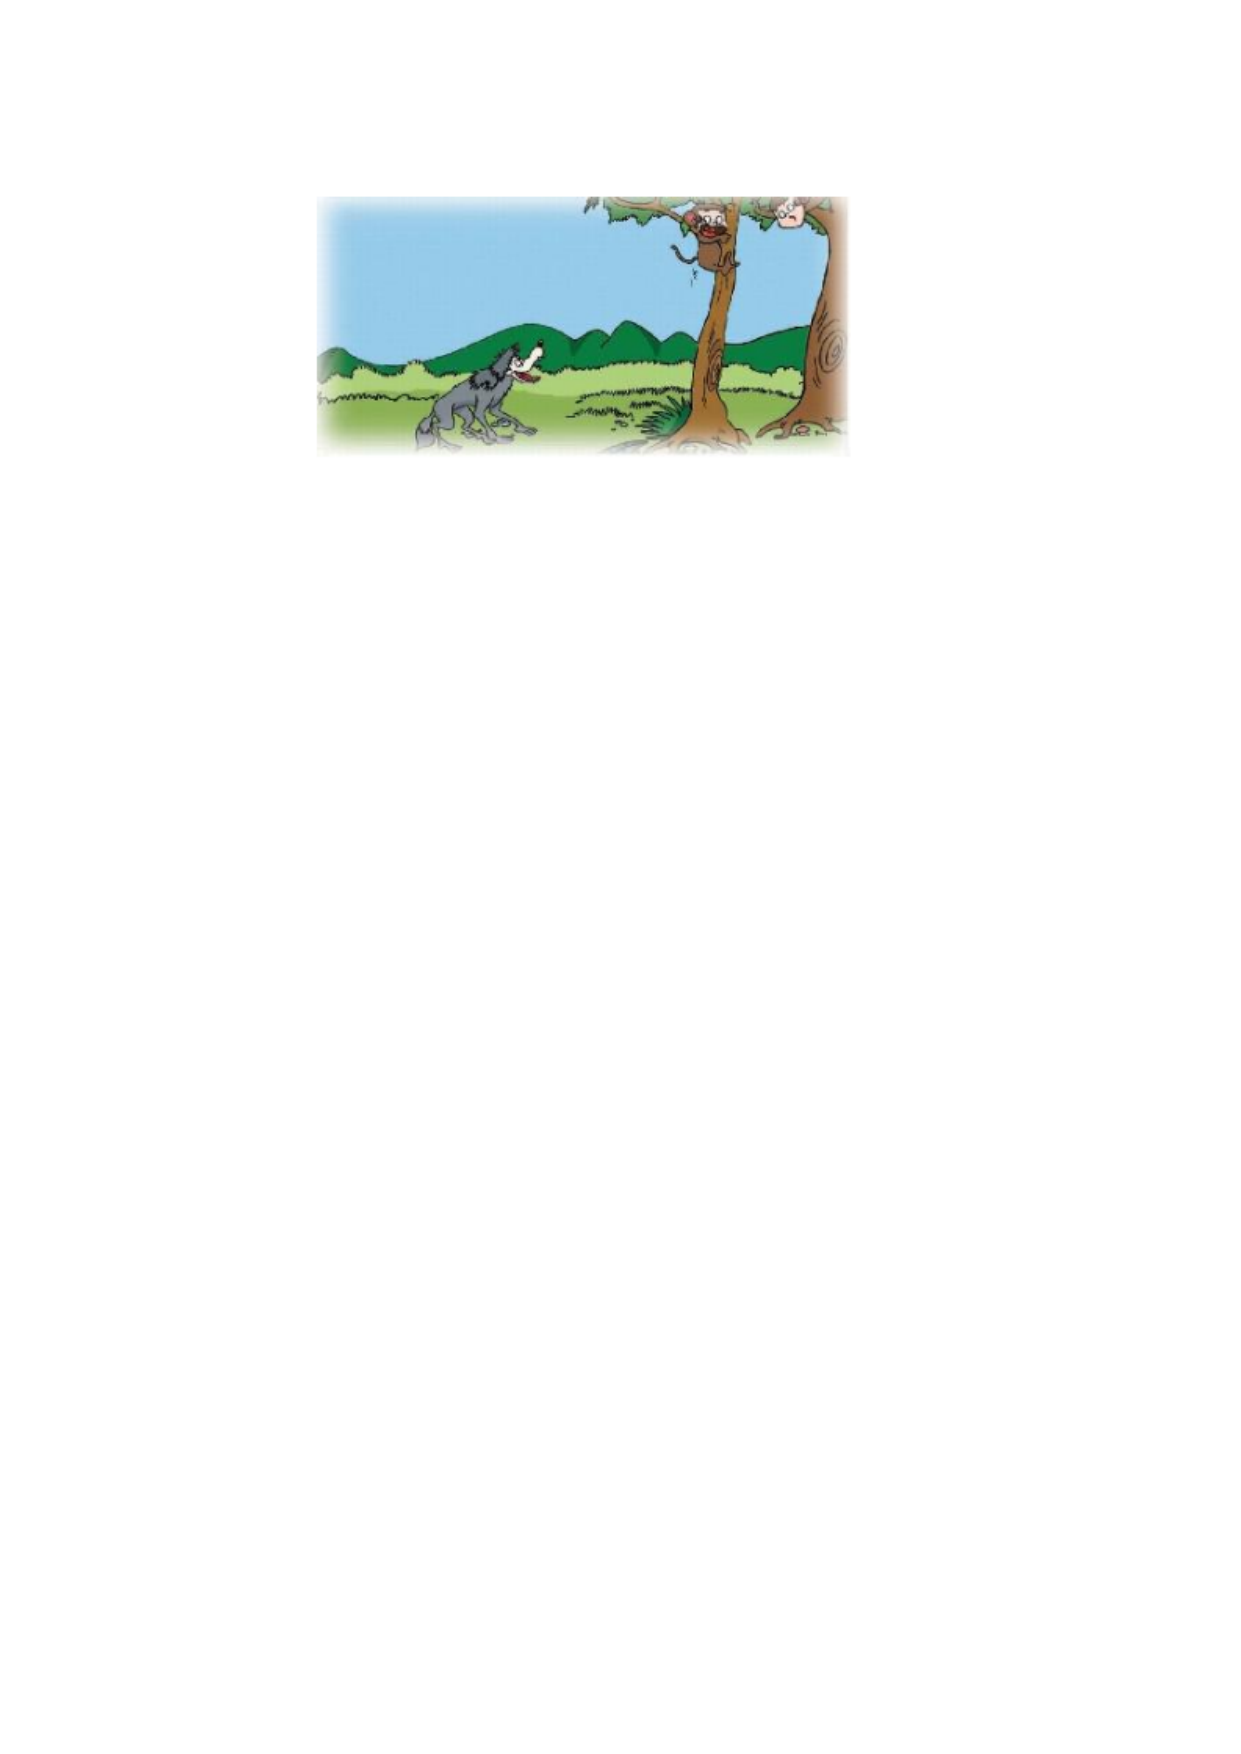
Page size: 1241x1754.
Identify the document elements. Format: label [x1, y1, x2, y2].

picture [228, 162, 1012, 587]
